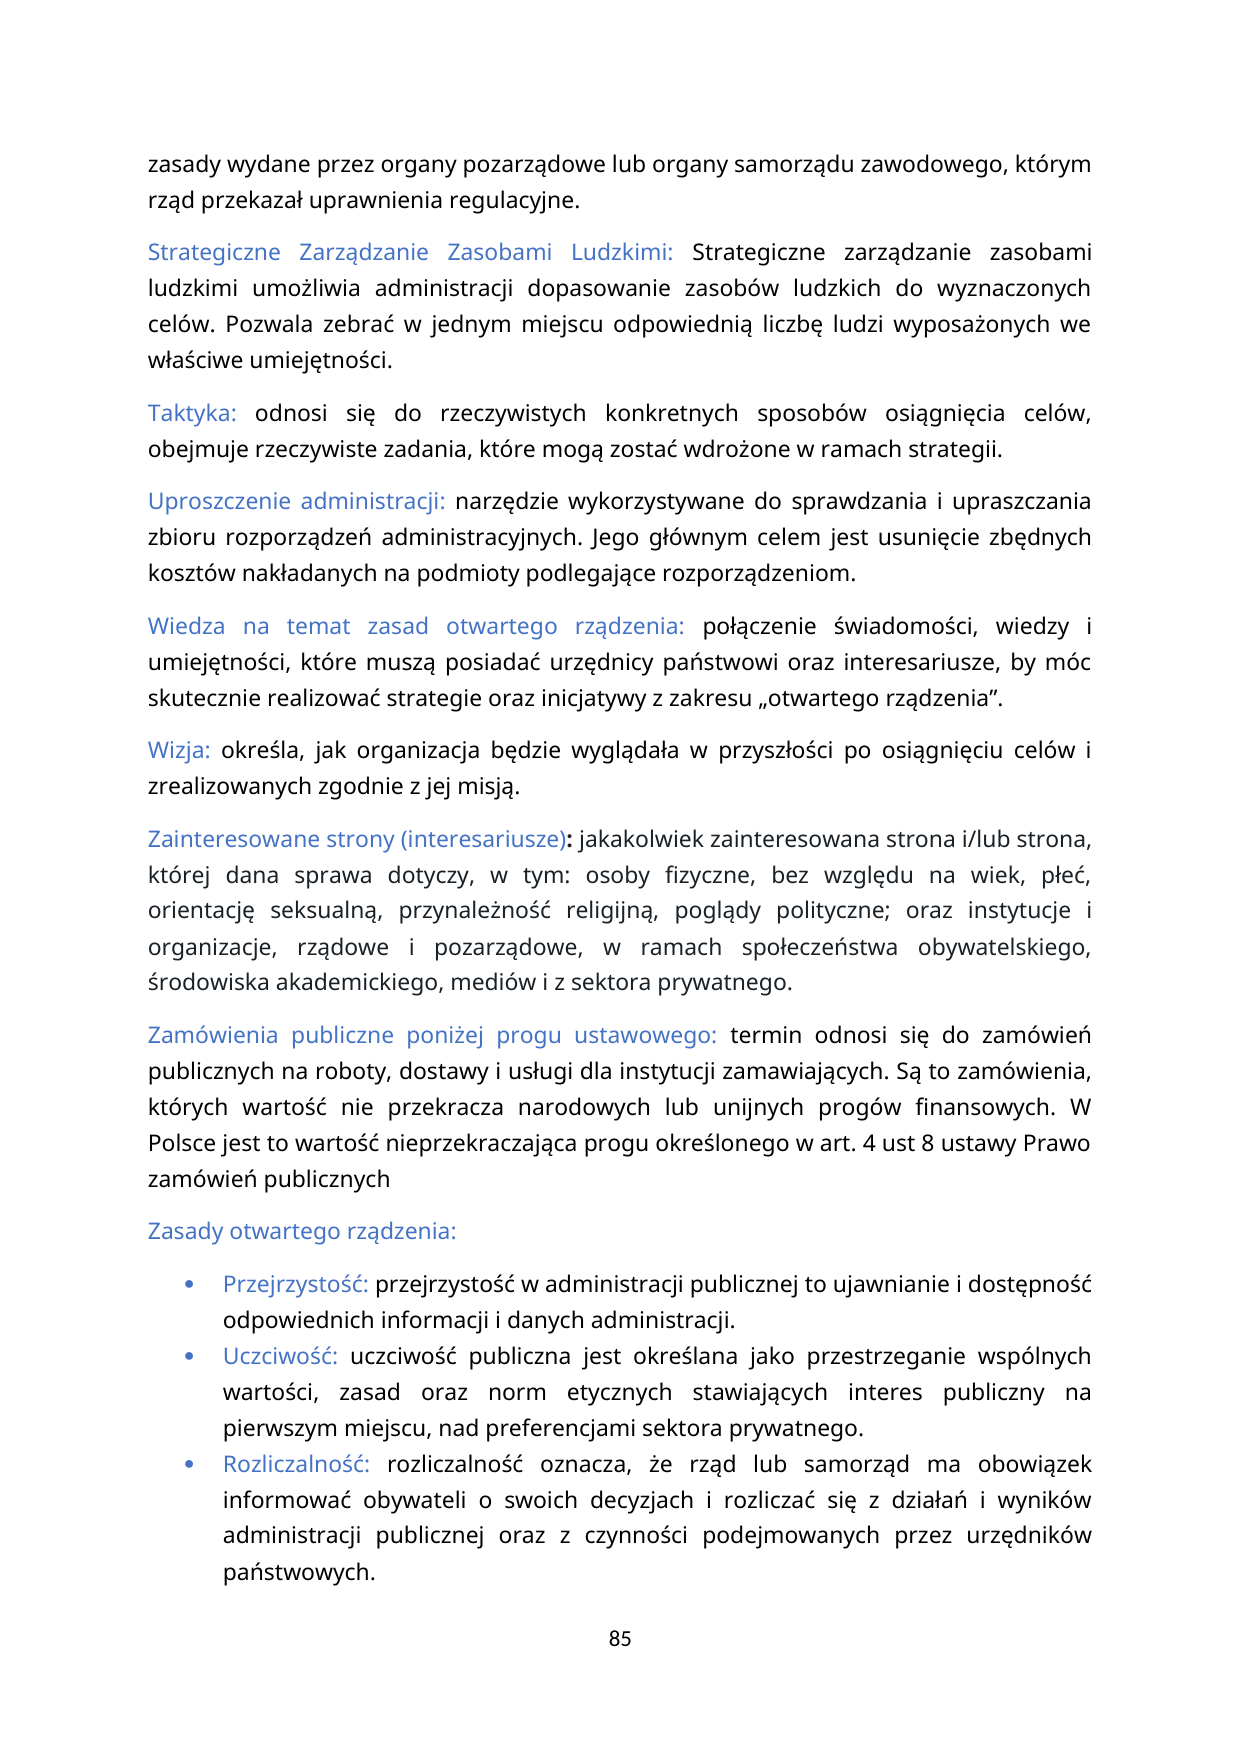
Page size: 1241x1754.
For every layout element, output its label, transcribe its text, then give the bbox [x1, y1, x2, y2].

list Rozliczalność: rozliczalność oznacza, że rząd lub samorząd ma obowiązek informować obywateli o swoich decyzjach i rozliczać się z działań i wyników administracji publicznej oraz z czynności podejmowanych przez urzędników państwowych. [185, 1448, 1093, 1587]
text Wiedza na temat zasad otwartego rządzenia: połączenie świadomości, wiedzy i umiejętności, które muszą posiadać urzędnicy państwowi oraz interesariusze, by móc skutecznie realizować strategie oraz inicjatywy z zakresu „otwartego rządzenia”. [148, 609, 1093, 713]
text Uproszczenie administracji: narzędzie wykorzystywane do sprawdzania i upraszczania zbioru rozporządzeń administracyjnych. Jego głównym celem jest usunięcie zbędnych kosztów nakładanych na podmioty podlegające rozporządzeniom. [148, 485, 1093, 588]
list Przejrzystość: przejrzystość w administracji publicznej to ujawnianie i dostępność odpowiednich informacji i danych administracji. [185, 1268, 1093, 1335]
text Zamówienia publiczne poniżej progu ustawowego: termin odnosi się do zamówień publicznych na roboty, dostawy i usługi dla instytucji zamawiających. Są to zamówienia, których wartość nie przekracza narodowych lub unijnych progów finansowych. W Polsce jest to wartość nieprzekraczająca progu określonego w art. 4 ust 8 ustawy Prawo zamówień publicznych [148, 1019, 1093, 1194]
text Strategiczne Zarządzanie Zasobami Ludzkimi: Strategiczne zarządzanie zasobami ludzkimi umożliwia administracji dopasowanie zasobów ludzkich do wyznaczonych celów. Pozwala zebrać w jednym miejscu odpowiednią liczbę ludzi wyposażonych we właściwe umiejętności. [148, 236, 1093, 375]
list Uczciwość: uczciwość publiczna jest określana jako przestrzeganie wspólnych wartości, zasad oraz norm etycznych stawiających interes publiczny na pierwszym miejscu, nad preferencjami sektora prywatnego. [185, 1340, 1093, 1443]
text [148, 148, 1093, 215]
text Wizja: określa, jak organizacja będzie wyglądała w przyszłości po osiągnięciu celów i zrealizowanych zgodnie z jej misją. [148, 734, 1093, 801]
text Taktyka: odnosi się do rzeczywistych konkretnych sposobów osiągnięcia celów, obejmuje rzeczywiste zadania, które mogą zostać wdrożone w ramach strategii. [148, 397, 1093, 464]
text Zasady otwartego rządzenia: [148, 1215, 1093, 1247]
text Zainteresowane strony (interesariusze): jakakolwiek zainteresowana strona i/lub strona, której dana sprawa dotyczy, w tym: osoby fizyczne, bez względu na wiek, płeć, orientację seksualną, przynależność religijną, poglądy polityczne; oraz instytucje i organizacje, rządowe i pozarządowe, w ramach społeczeństwa obywatelskiego, środowiska akademickiego, mediów i z sektora prywatnego. [148, 823, 1093, 998]
